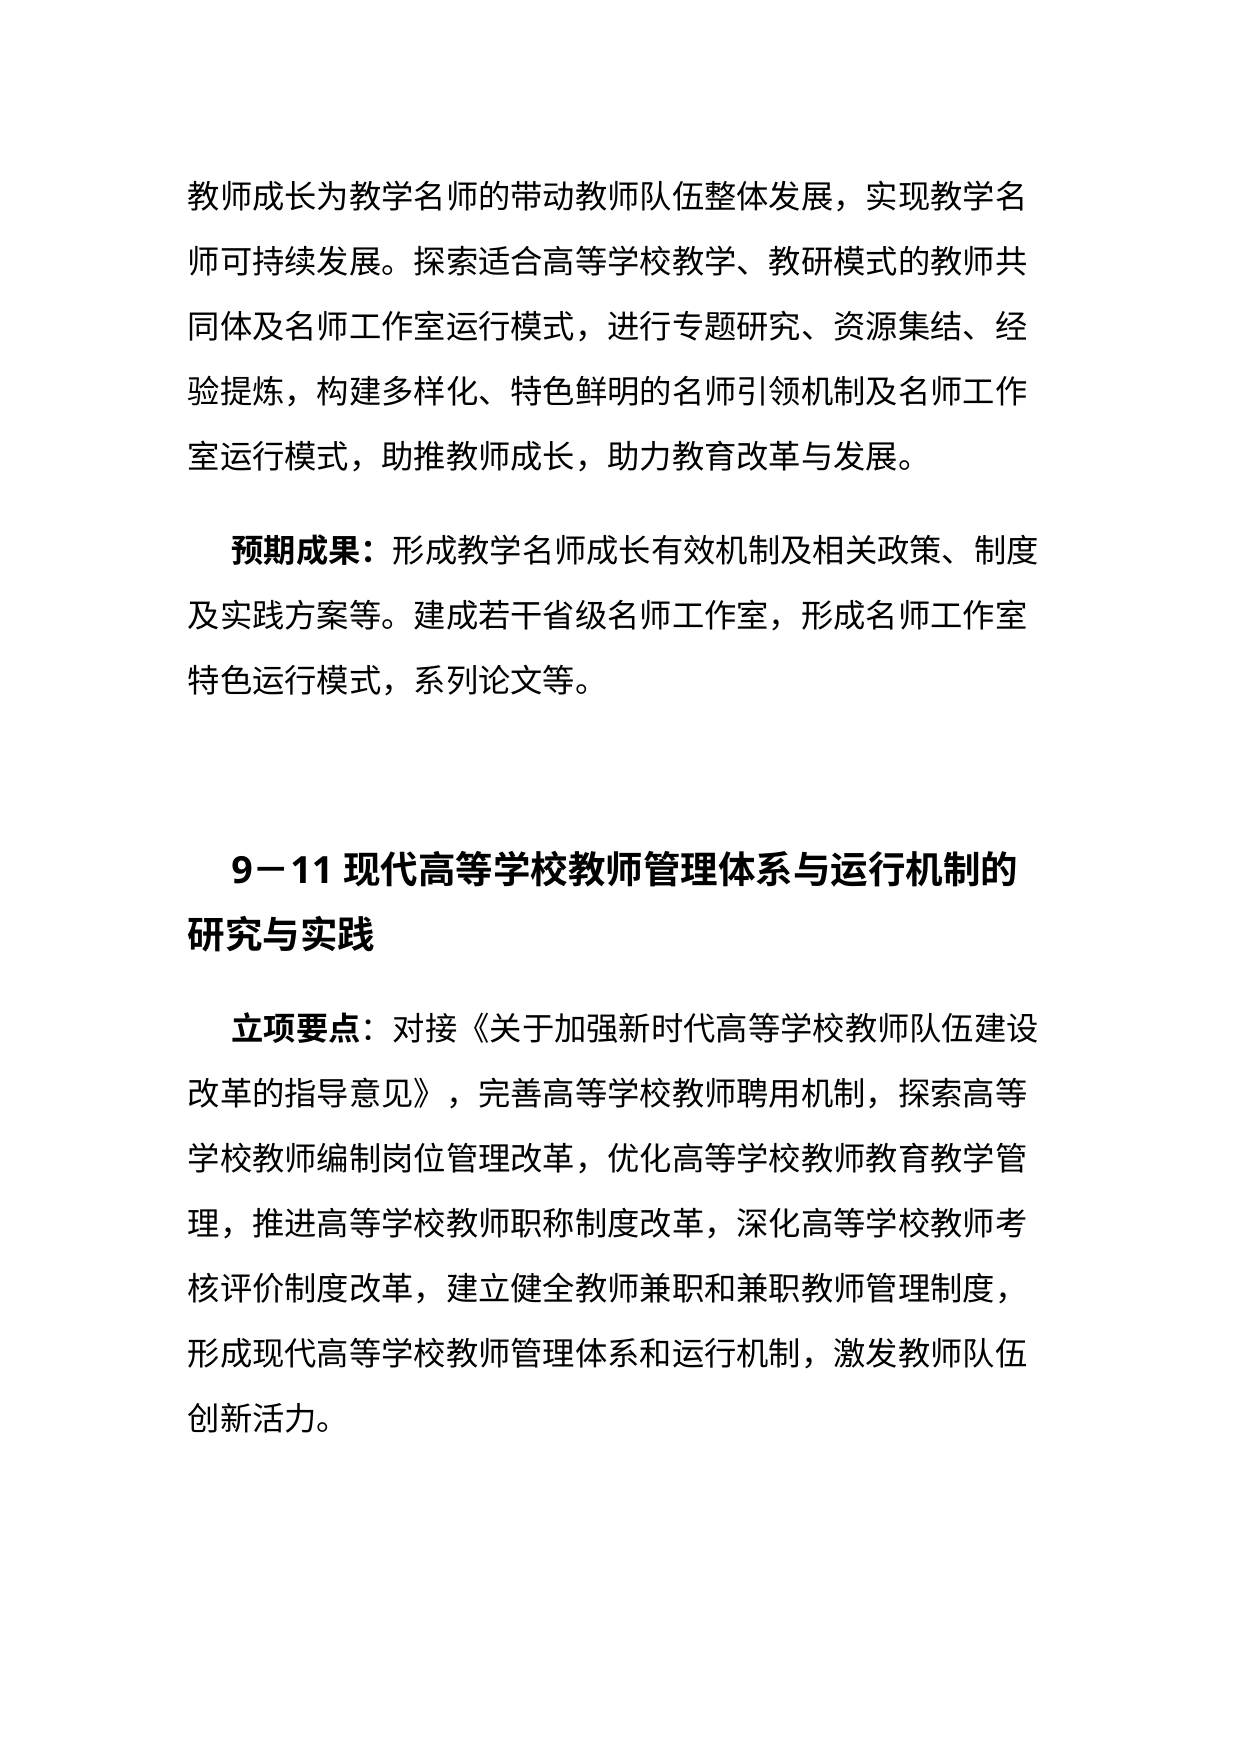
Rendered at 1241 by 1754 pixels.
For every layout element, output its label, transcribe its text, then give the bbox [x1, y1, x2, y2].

text 预期成果：形成教学名师成长有效机制及相关政策、制度及实践方案等。建成若干省级名师工作室，形成名师工作室特色运行模式，系列论文等。 [187, 516, 1053, 711]
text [187, 162, 1053, 487]
text 立项要点：对接《关于加强新时代高等学校教师队伍建设改革的指导意见》，完善高等学校教师聘用机制，探索高等学校教师编制岗位管理改革，优化高等学校教师教育教学管理，推进高等学校教师职称制度改革，深化高等学校教师考核评价制度改革，建立健全教师兼职和兼职教师管理制度，形成现代高等学校教师管理体系和运行机制，激发教师队伍创新活力。 [187, 994, 1053, 1449]
subtitle 9－11 现代高等学校教师管理体系与运行机制的研究与实践 [187, 834, 1053, 964]
